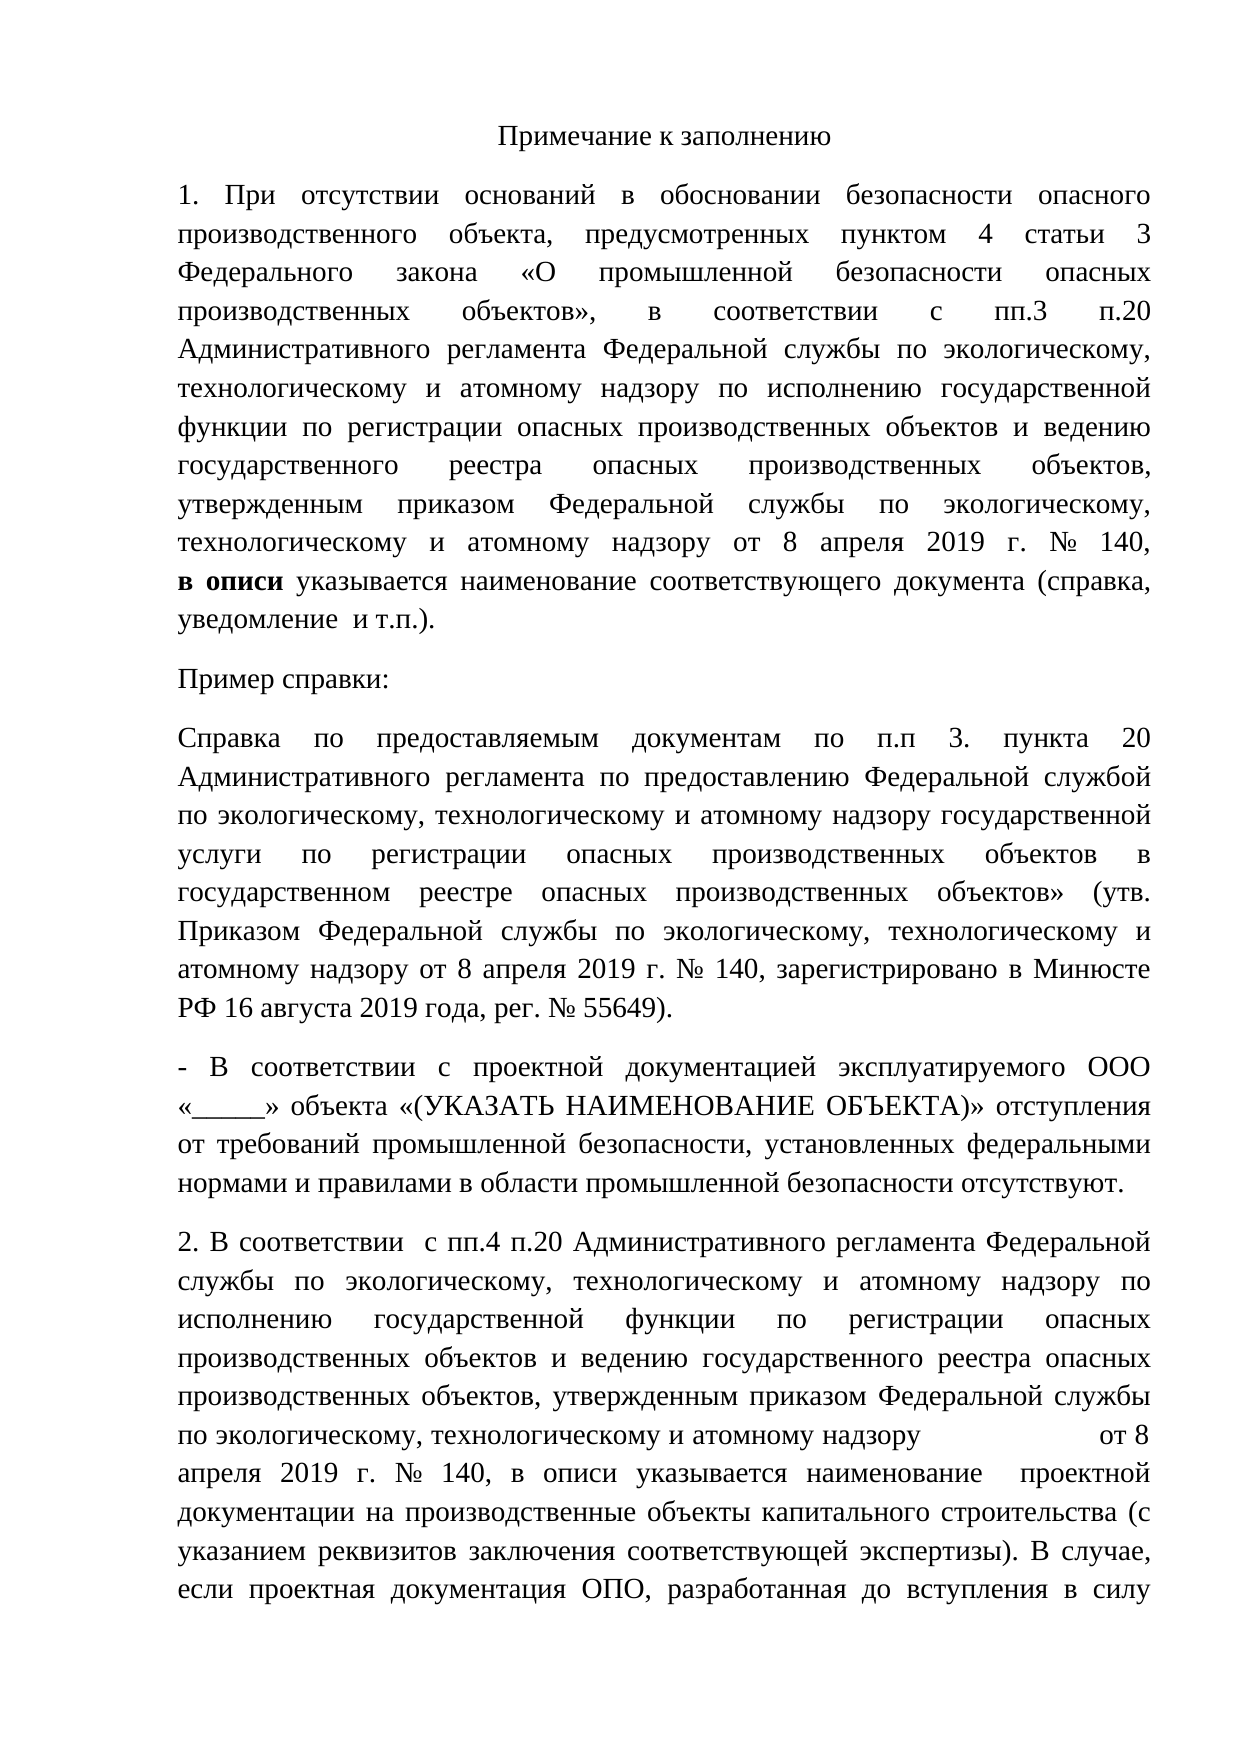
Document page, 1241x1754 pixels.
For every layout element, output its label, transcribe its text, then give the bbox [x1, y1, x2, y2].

text Справка по предоставляемым документам по п.п 3. пункта 20 Административного регламента по предоставлению Федеральной службой по экологическому, технологическому и атомному надзору государственной услуги по регистрации опасных производственных объектов в государственном реестре опасных производственных объектов» (утв. Приказом Федеральной службы по экологическому, технологическому и атомному надзору от 8 апреля 2019 г. № 140, зарегистрировано в Минюсте РФ 16 августа 2019 года, рег. № 55649). [177, 720, 1152, 1023]
text Примечание к заполнению [177, 118, 1152, 152]
text Пример справки: [177, 661, 1152, 694]
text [177, 1224, 1152, 1605]
text - В соответствии с проектной документацией эксплуатируемого ООО «_____» объекта «(УКАЗАТЬ НАИМЕНОВАНИЕ ОБЪЕКТА)» отступления от требований промышленной безопасности, установленных федеральными нормами и правилами в области промышленной безопасности отсутствуют. [177, 1049, 1152, 1198]
text 1. При отсутствии оснований в обосновании безопасности опасного производственного объекта, предусмотренных пунктом 4 статьи 3 Федерального закона «О промышленной безопасности опасных производственных объектов», в соответствии с пп.3 п.20 Административного регламента Федеральной службы по экологическому, технологическому и атомному надзору по исполнению государственной функции по регистрации опасных производственных объектов и ведению государственного реестра опасных производственных объектов, утвержденным приказом Федеральной службы по экологическому, технологическому и атомному надзору от 8 апреля 2019 г. № 140, в описи указывается наименование соответствующего документа (справка, уведомление и т.п.). [177, 177, 1152, 635]
